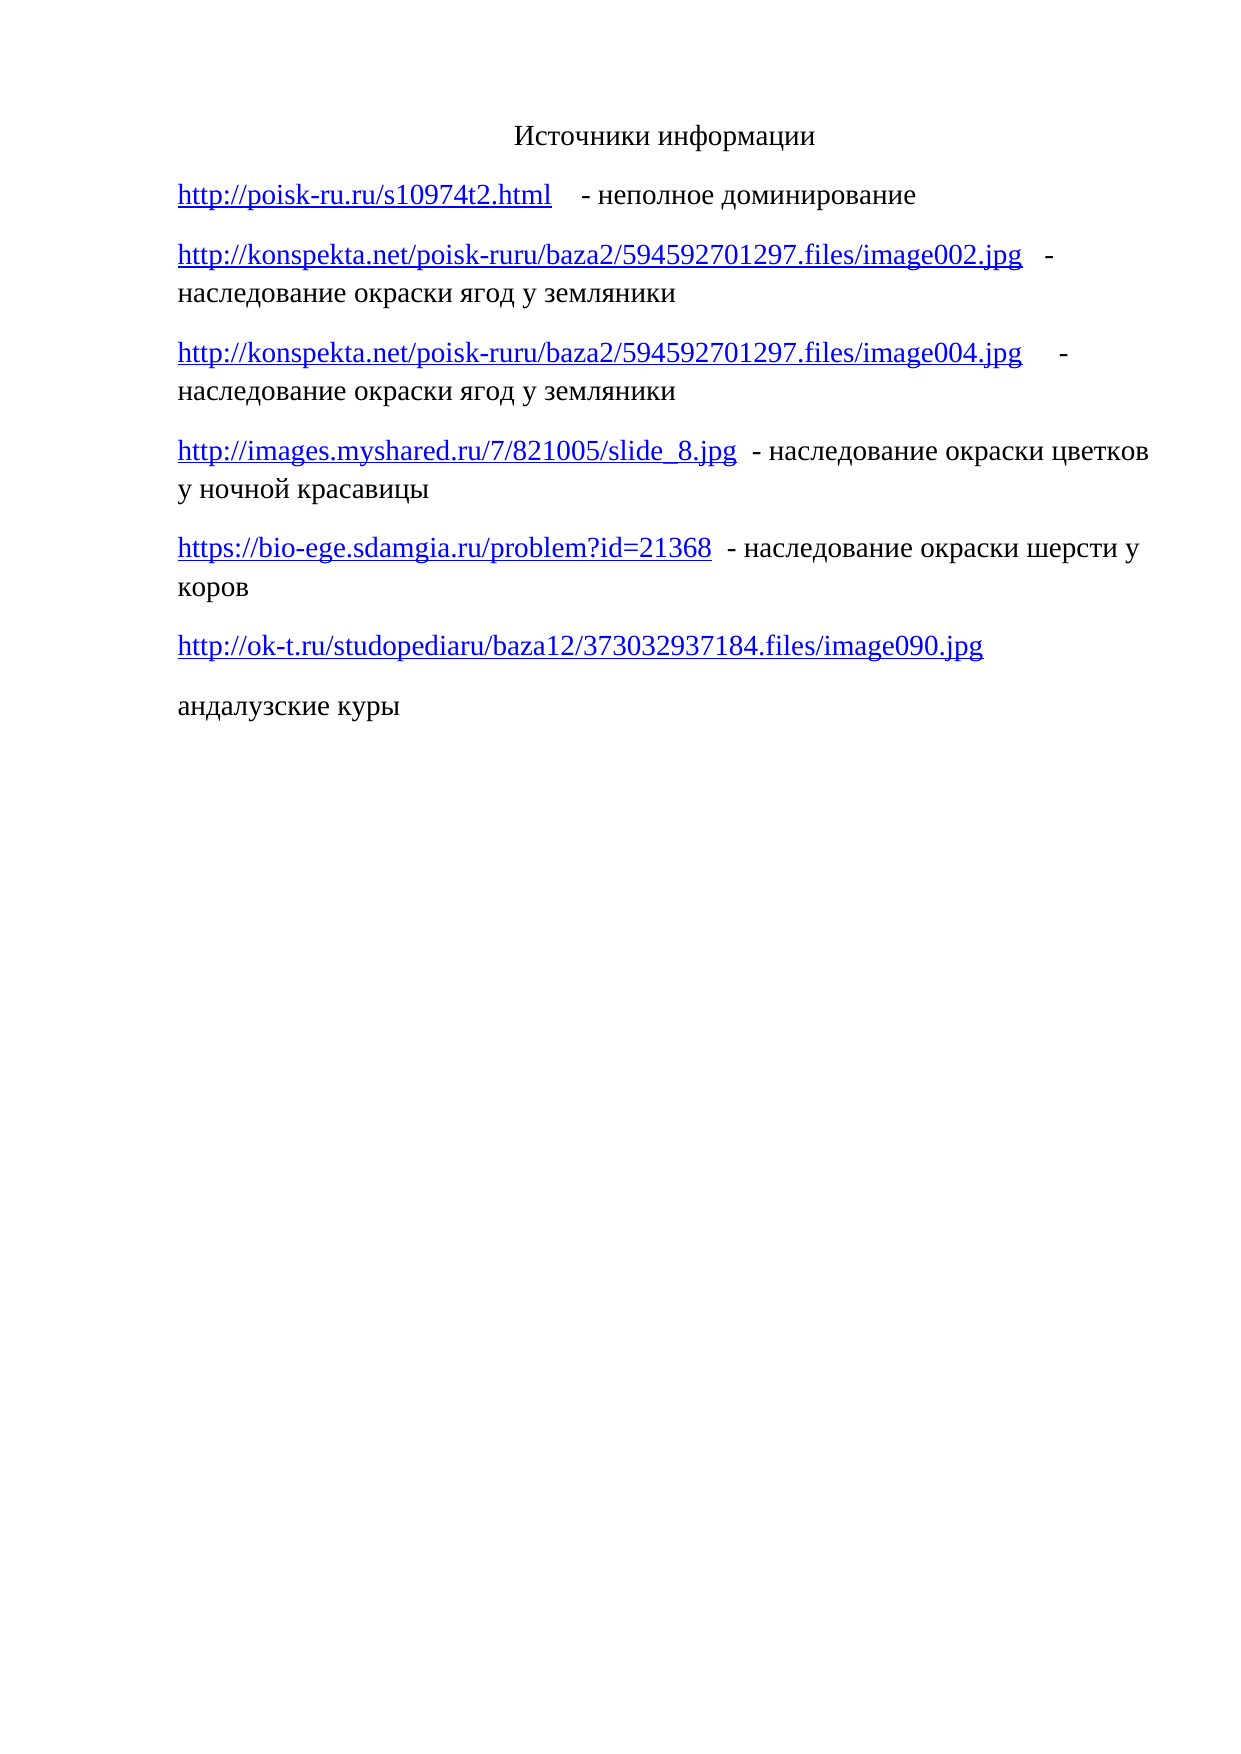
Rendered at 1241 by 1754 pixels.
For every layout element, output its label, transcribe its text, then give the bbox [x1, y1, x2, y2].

text http://images.myshared.ru/7/821005/slide_8.jpg - наследование окраски цветков у ночной красавицы [177, 433, 1152, 505]
text http://poisk-ru.ru/s10974t2.html - неполное доминирование [177, 177, 1152, 211]
text https://bio-ege.sdamgia.ru/problem?id=21368 - наследование окраски шерсти у коров [177, 531, 1152, 603]
text http://konspekta.net/poisk-ruru/baza2/594592701297.files/image002.jpg - наследование окраски ягод у земляники [177, 237, 1152, 309]
text http://ok-t.ru/studopediaru/baza12/373032937184.files/image090.jpg [177, 628, 1152, 662]
text http://konspekta.net/poisk-ruru/baza2/594592701297.files/image004.jpg - наследование окраски ягод у земляники [177, 335, 1152, 407]
text андалузские куры [177, 688, 1152, 721]
text Источники информации [177, 118, 1152, 152]
